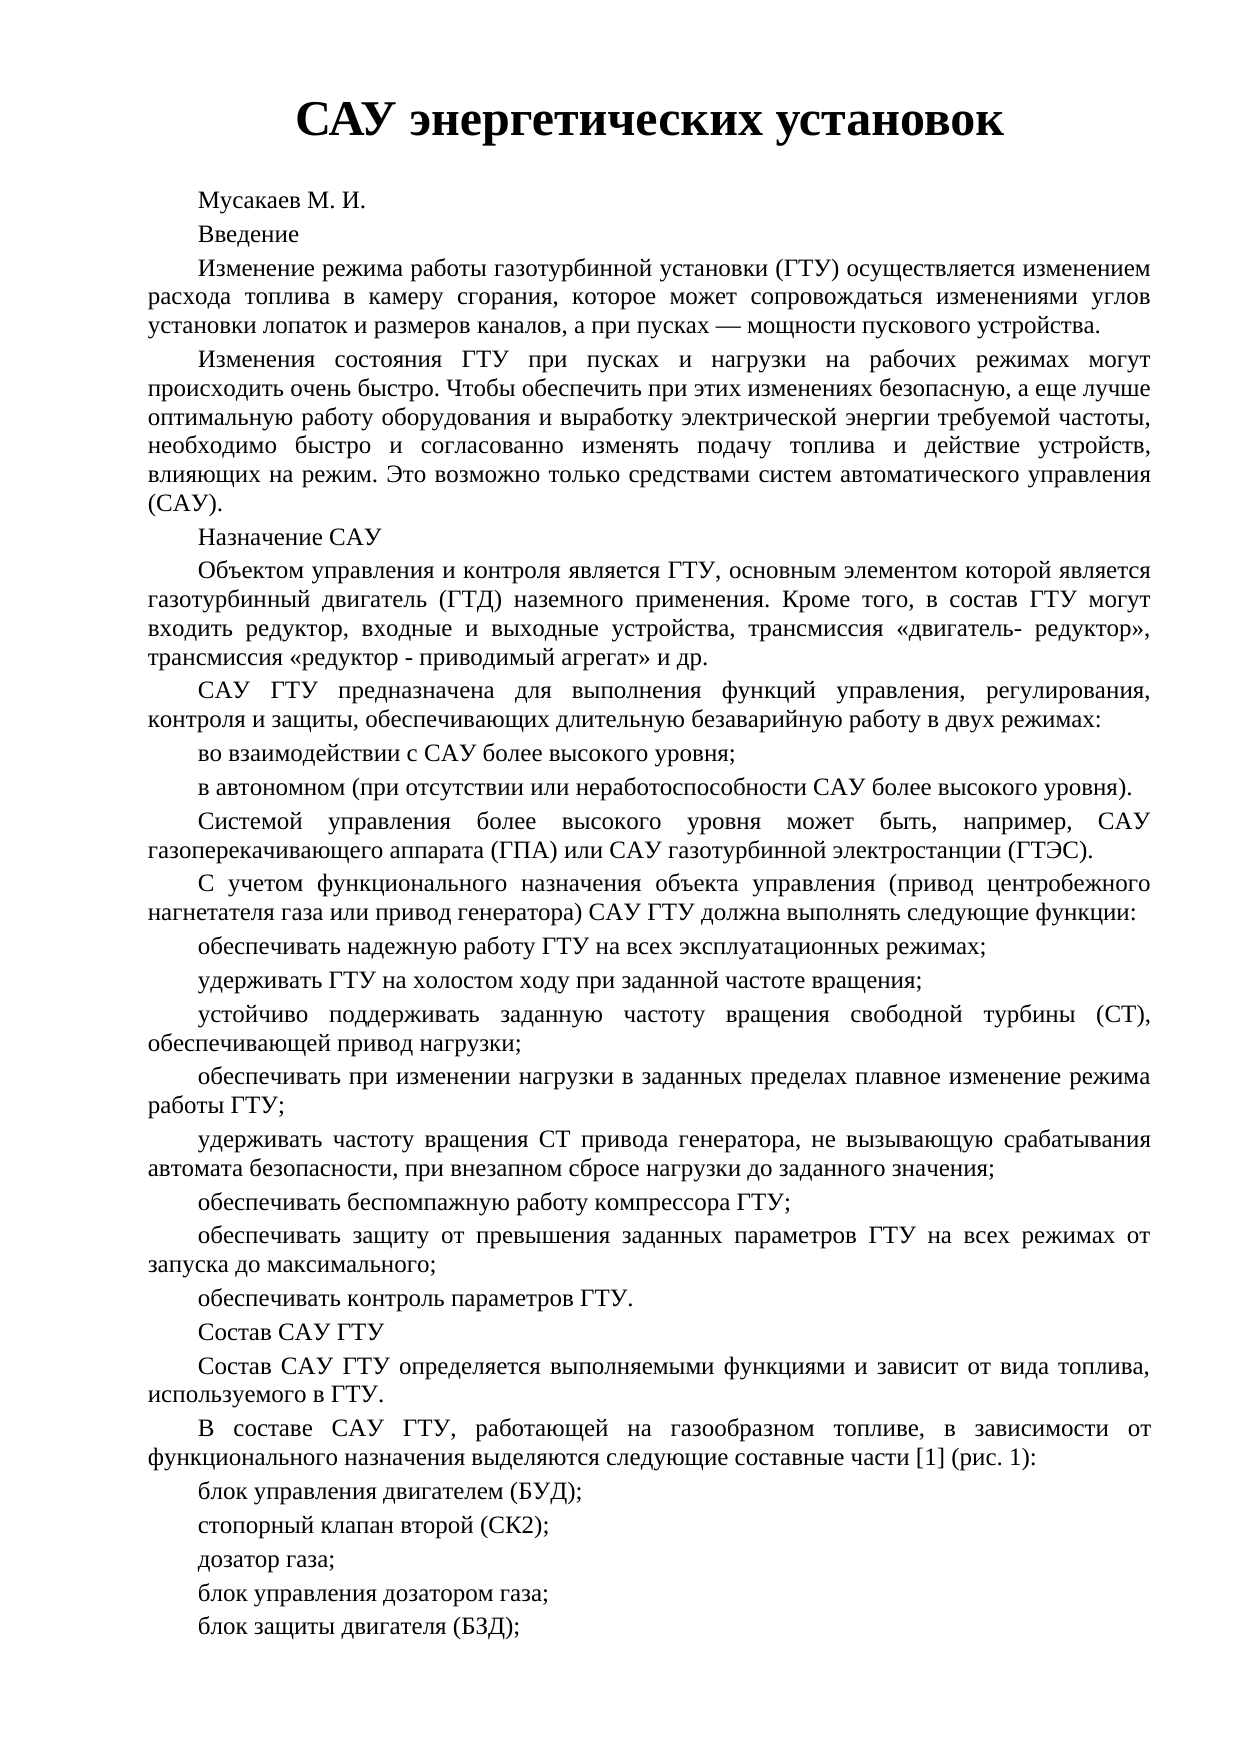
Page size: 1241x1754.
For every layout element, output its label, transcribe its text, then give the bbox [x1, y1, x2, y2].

text устойчиво поддерживать заданную частоту вращения свободной турбины (СТ), обеспечивающей привод нагрузки; [148, 999, 1152, 1056]
text блок управления дозатором газа; [148, 1578, 1152, 1606]
subtitle САУ энергетических установок [148, 88, 1152, 146]
text обеспечивать беспомпажную работу компрессора ГТУ; [148, 1187, 1152, 1215]
text Введение [148, 219, 1152, 248]
text дозатор газа; [148, 1544, 1152, 1572]
text В составе САУ ГТУ, работающей на газообразном топливе, в зависимости от функционального назначения выделяются следующие составные части [1] (рис. 1): [148, 1413, 1152, 1471]
text обеспечивать при изменении нагрузки в заданных пределах плавное изменение режима работы ГТУ; [148, 1061, 1152, 1119]
text С учетом функционального назначения объекта управления (привод центробежного нагнетателя газа или привод генератора) САУ ГТУ должна выполнять следующие функции: [148, 868, 1152, 926]
text во взаимодействии с САУ более высокого уровня; [148, 738, 1152, 767]
text блок управления двигателем (БУД); [148, 1476, 1152, 1505]
text Мусакаев М. И. [148, 185, 1152, 214]
text удерживать частоту вращения СТ привода генератора, не вызывающую срабатывания автомата безопасности, при внезапном сбросе нагрузки до заданного значения; [148, 1124, 1152, 1182]
text блок защиты двигателя (БЗД); [148, 1611, 1152, 1640]
text САУ ГТУ предназначена для выполнения функций управления, регулирования, контроля и защиты, обеспечивающих длительную безаварийную работу в двух режимах: [148, 676, 1152, 733]
text Изменения состояния ГТУ при пусках и нагрузки на рабочих режимах могут происходить очень быстро. Чтобы обеспечить при этих изменениях безопасную, а еще лучше оптимальную работу оборудования и выработку электрической энергии требуемой частоты, необходимо быстро и согласованно изменять подачу топлива и действие устройств, влияющих на режим. Это возможно только средствами систем автоматического управления (САУ). [148, 344, 1152, 517]
text обеспечивать защиту от превышения заданных параметров ГТУ на всех режимах от запуска до максимального; [148, 1221, 1152, 1278]
text Состав САУ ГТУ определяется выполняемыми функциями и зависит от вида топлива, используемого в ГТУ. [148, 1351, 1152, 1408]
text обеспечивать надежную работу ГТУ на всех эксплуатационных режимах; [148, 931, 1152, 960]
text Изменение режима работы газотурбинной установки (ГТУ) осуществляется изменением расхода топлива в камеру сгорания, которое может сопровождаться изменениями углов установки лопаток и размеров каналов, а при пусках — мощности пускового устройства. [148, 253, 1152, 339]
text Назначение САУ [148, 522, 1152, 550]
text Состав САУ ГТУ [148, 1317, 1152, 1346]
text в автономном (при отсутствии или неработоспособности САУ более высокого уровня). [148, 772, 1152, 801]
text обеспечивать контроль параметров ГТУ. [148, 1283, 1152, 1312]
text удерживать ГТУ на холостом ходу при заданной частоте вращения; [148, 965, 1152, 994]
text Объектом управления и контроля является ГТУ, основным элементом которой является газотурбинный двигатель (ГТД) наземного применения. Кроме того, в состав ГТУ могут входить редуктор, входные и выходные устройства, трансмиссия «двигатель- редуктор», трансмиссия «редуктор - приводимый агрегат» и др. [148, 556, 1152, 671]
text Системой управления более высокого уровня может быть, например, САУ газоперекачивающего аппарата (ГПА) или САУ газотурбинной электростанции (ГТЭС). [148, 806, 1152, 863]
text стопорный клапан второй (СК2); [148, 1510, 1152, 1539]
